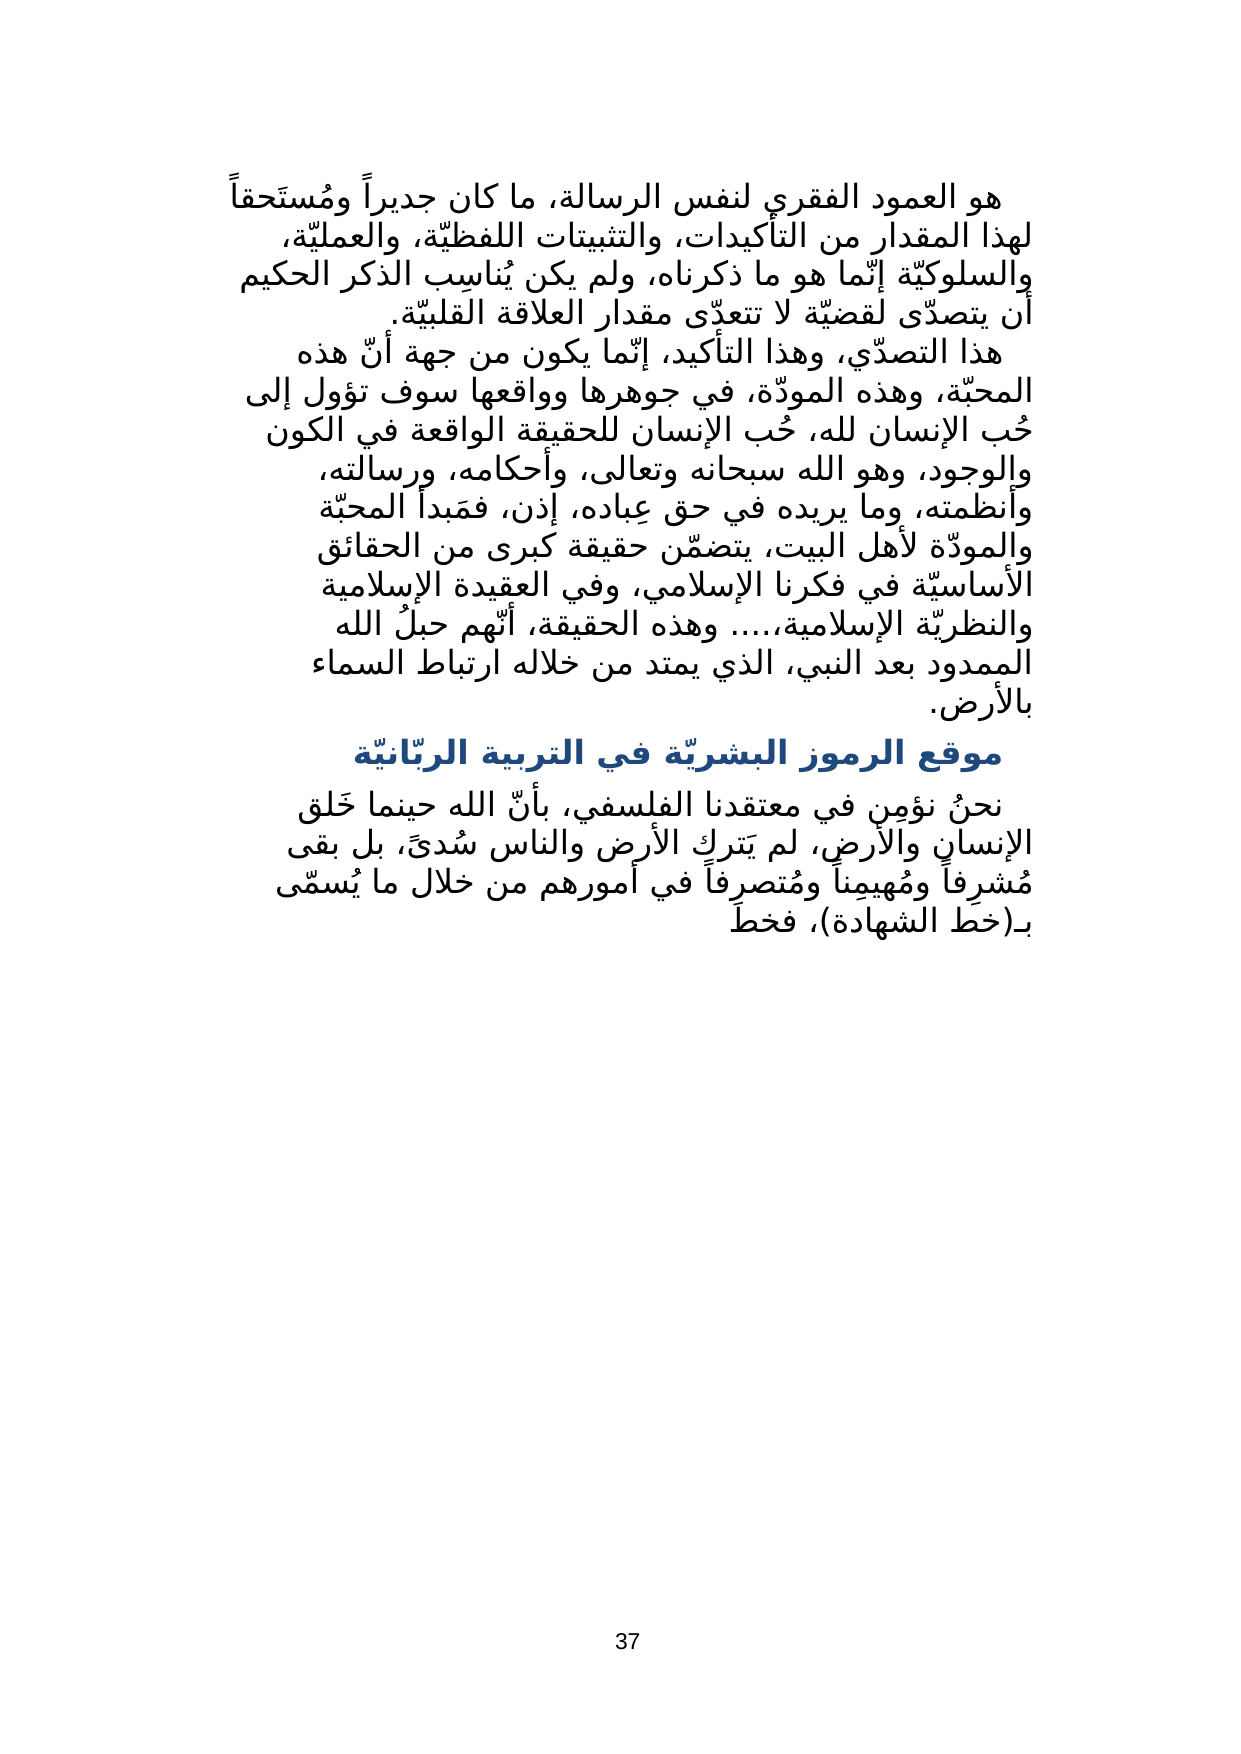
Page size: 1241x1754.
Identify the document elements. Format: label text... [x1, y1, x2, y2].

text هو العمود الفقري لنفس الرسالة، ما كان جديراً ومُستَحقاً لهذا المقدار من التأكيدات، والتثبيتات اللفظيّة، والعمليّة، والسلوكيّة إنّما هو ما ذكرناه، ولم يكن يُناسِب الذكر الحكيم أن يتصدّى لقضيّة لا تتعدّى مقدار العلاقة القلبيّة. [222, 177, 1033, 333]
subtitle موقع الرموز البشريّة في التربية الربّانيّة [222, 734, 1033, 772]
text هذا التصدّي، وهذا التأكيد، إنّما يكون من جهة أنّ هذه المحبّة، وهذه المودّة، في جوهرها وواقعها سوف تؤول إلى حُب الإنسان لله، حُب الإنسان للحقيقة الواقعة في الكون والوجود، وهو الله سبحانه وتعالى، وأحكامه، ورسالته، وأنظمته، وما يريده في حق عِباده، إذن، فمَبدأ المحبّة والمودّة لأهل البيت، يتضمّن حقيقة كبرى من الحقائق الأساسيّة في فكرنا الإسلامي، وفي العقيدة الإسلامية والنظريّة الإسلامية،.... وهذه الحقيقة، أنّهم حبلُ الله الممدود بعد النبي، الذي يمتد من خلاله ارتباط السماء بالأرض. [222, 333, 1033, 721]
text نحنُ نؤمِن في معتقدنا الفلسفي، بأنّ الله حينما خَلق الإنسان والأرض، لم يَترك الأرض والناس سُدىً، بل بقى مُشرِفاً ومُهيمِناً ومُتصرِفاً في أمورهم من خلال ما يُسمّى بـ(خط الشهادة)، فخط [222, 785, 1033, 940]
